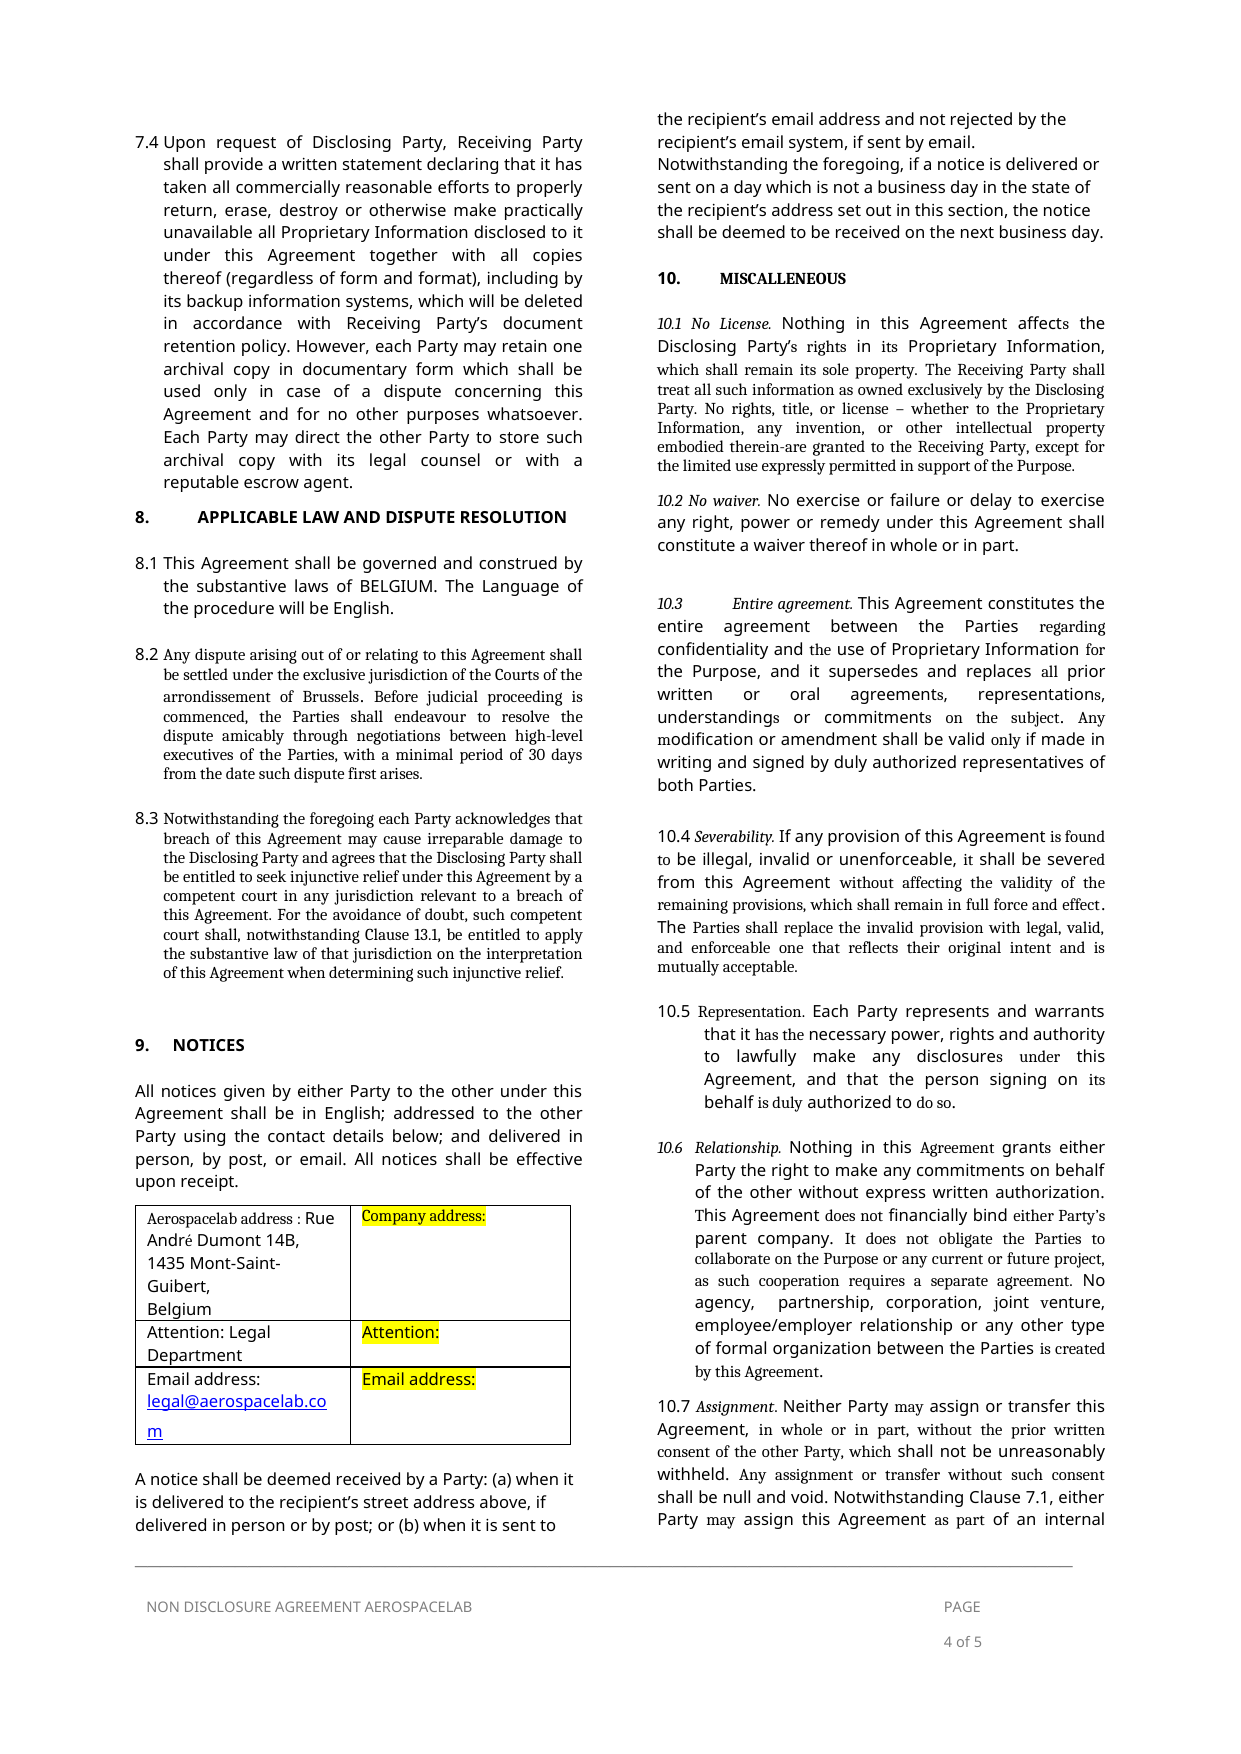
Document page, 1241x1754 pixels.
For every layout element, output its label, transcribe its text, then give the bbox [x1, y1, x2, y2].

table_cell Attention: Legal Department [136, 1321, 350, 1366]
list This Agreement shall be governed and construed by the substantive laws of BELGIUM. The Language of the procedure will be English. [135, 552, 583, 620]
list APPLICABLE LAW AND DISPUTE RESOLUTION [135, 506, 583, 529]
table_header Company address: [351, 1206, 570, 1320]
list NOTICES [135, 1034, 583, 1057]
text 10.2 No waiver. No exercise or failure or delay to exercise any right, power or remedy under this Agreement shall constitute a waiver thereof in whole or in part. [657, 488, 1105, 557]
table_header Aerospacelab address : Rue André Dumont 14B, 1435 Mont-Saint-Guibert, Belgium [136, 1206, 350, 1320]
list MISCALLENEOUS [657, 267, 1105, 289]
text A notice shall be deemed received by a Party: (a) when it is delivered to the recipient’s street address above, if delivered in person or by post; or (b) when it is sent to the recipient’s email address and not rejected by the recipient’s email system, if sent by email. Notwithstanding the foregoing, if a notice is delivered or sent on a day which is not a business day in the state of the recipient’s address set out in this section, the notice shall be deemed to be received on the next business day. [135, 1445, 583, 1536]
table_cell Email address: legal@aerospacelab.com [136, 1368, 350, 1444]
table_cell Email address: [351, 1368, 570, 1444]
list Relationship. Nothing in this Agreement grants either Party the right to make any commitments on behalf of the other without express written authorization. This Agreement does not financially bind either Party’s parent company. It does not obligate the Parties to collaborate on the Purpose or any current or future project, as such cooperation requires a separate agreement. No agency, partnership, corporation, joint venture, employee/employer relationship or any other type of formal organization between the Parties is created by this Agreement. [657, 1136, 1105, 1382]
list Notwithstanding the foregoing each Party acknowledges that breach of this Agreement may cause irreparable damage to the Disclosing Party and agrees that the Disclosing Party shall be entitled to seek injunctive relief under this Agreement by a competent court in any jurisdiction relevant to a breach of this Agreement. For the avoidance of doubt, such competent court shall, notwithstanding Clause 13.1, be entitled to apply the substantive law of that jurisdiction on the interpretation of this Agreement when determining such injunctive relief. [135, 806, 583, 982]
text All notices given by either Party to the other under this Agreement shall be in English; addressed to the other Party using the contact details below; and delivered in person, by post, or email. All notices shall be effective upon receipt. [135, 1079, 583, 1193]
text 10.4 Severability. If any provision of this Agreement is found to be illegal, invalid or unenforceable, it shall be severed from this Agreement without affecting the validity of the remaining provisions, which shall remain in full force and effect. The Parties shall replace the invalid provision with legal, valid, and enforceable one that reflects their original intent and is mutually acceptable. [657, 825, 1105, 977]
text A notice shall be deemed received by a Party: (a) when it is delivered to the recipient’s street address above, if delivered in person or by post; or (b) when it is sent to the recipient’s email address and not rejected by the recipient’s email system, if sent by email. Notwithstanding the foregoing, if a notice is delivered or sent on a day which is not a business day in the state of the recipient’s address set out in this section, the notice shall be deemed to be received on the next business day. [657, 108, 1105, 244]
list Entire agreement. This Agreement constitutes the entire agreement between the Parties regarding confidentiality and the use of Proprietary Information for the Purpose, and it supersedes and replaces all prior written or oral agreements, representations, understandings or commitments on the subject. Any modification or amendment shall be valid only if made in writing and signed by duly authorized representatives of both Parties. [657, 592, 1105, 796]
text 10.1 No License. Nothing in this Agreement affects the Disclosing Party’s rights in its Proprietary Information, which shall remain its sole property. The Receiving Party shall treat all such information as owned exclusively by the Disclosing Party. No rights, title, or license – whether to the Proprietary Information, any invention, or other intellectual property embodied therein-are granted to the Receiving Party, except for the limited use expressly permitted in support of the Purpose. [657, 312, 1105, 476]
text 10.5 Representation. Each Party represents and warrants that it has the necessary power, rights and authority to lawfully make any disclosures under this Agreement, and that the person signing on its behalf is duly authorized to do so. [657, 999, 1105, 1113]
list Any dispute arising out of or relating to this Agreement shall be settled under the exclusive jurisdiction of the Courts of the arrondissement of Brussels. Before judicial proceeding is commenced, the Parties shall endeavour to resolve the dispute amicably through negotiations between high-level executives of the Parties, with a minimal period of 30 days from the date such dispute first arises. [135, 642, 583, 784]
list Upon request of Disclosing Party, Receiving Party shall provide a written statement declaring that it has taken all commercially reasonable efforts to properly return, erase, destroy or otherwise make practically unavailable all Proprietary Information disclosed to it under this Agreement together with all copies thereof (regardless of form and format), including by its backup information systems, which will be deleted in accordance with Receiving Party’s document retention policy. However, each Party may retain one archival copy in documentary form which shall be used only in case of a dispute concerning this Agreement and for no other purposes whatsoever. Each Party may direct the other Party to store such archival copy with its legal counsel or with a reputable escrow agent. [135, 130, 583, 494]
table_cell Attention: [351, 1321, 570, 1366]
